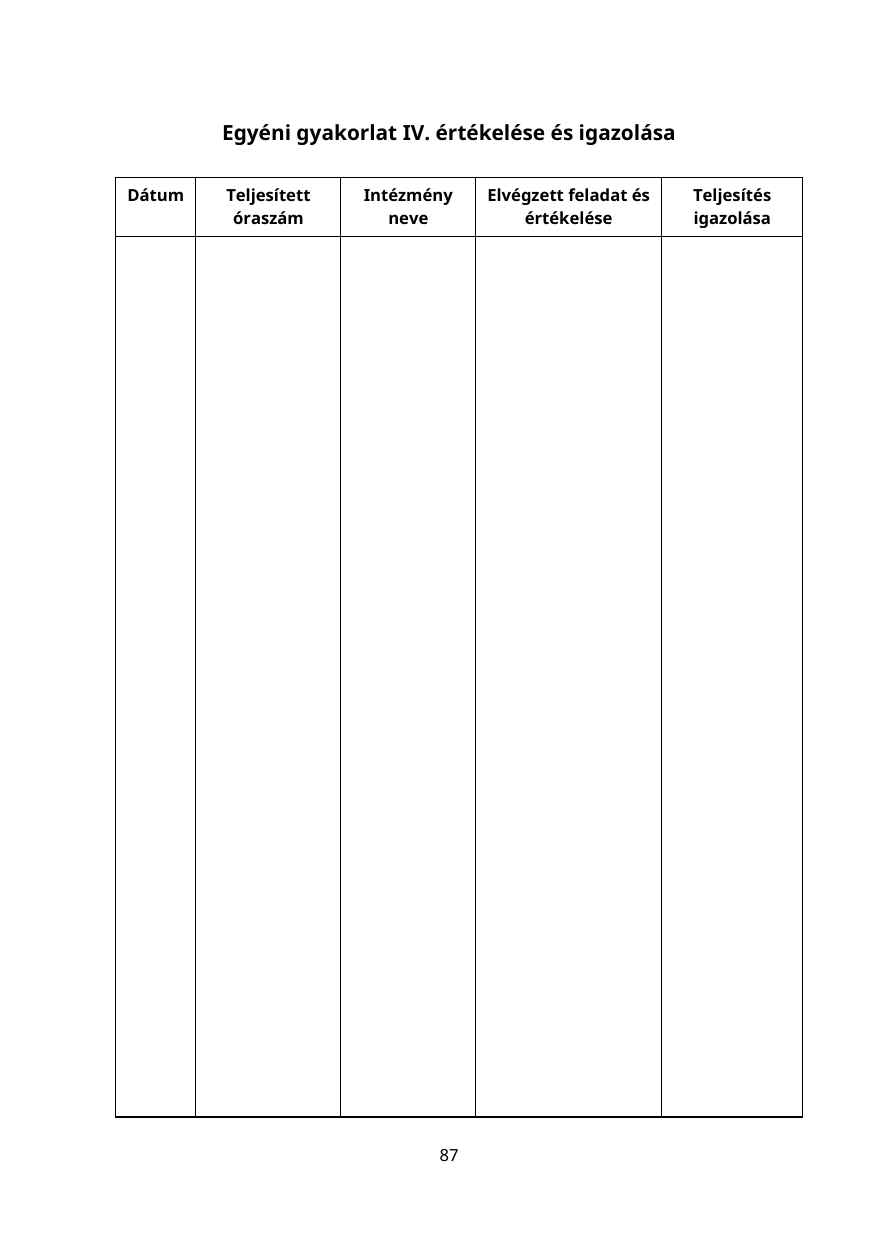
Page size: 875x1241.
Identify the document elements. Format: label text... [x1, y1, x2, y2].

table_cell [196, 237, 340, 1116]
text Egyéni gyakorlat IV. értékelése és igazolása [118, 118, 779, 147]
table_cell [476, 237, 661, 1116]
table_cell [341, 237, 475, 1116]
table_cell [662, 237, 802, 1116]
table_header Teljesített óraszám [196, 178, 340, 236]
table_header Dátum [116, 178, 195, 236]
table_header Teljesítés igazolása [662, 178, 802, 236]
table_header Intézmény neve [341, 178, 475, 236]
table_cell [116, 237, 195, 1116]
table_header Elvégzett feladat és értékelése [476, 178, 661, 236]
